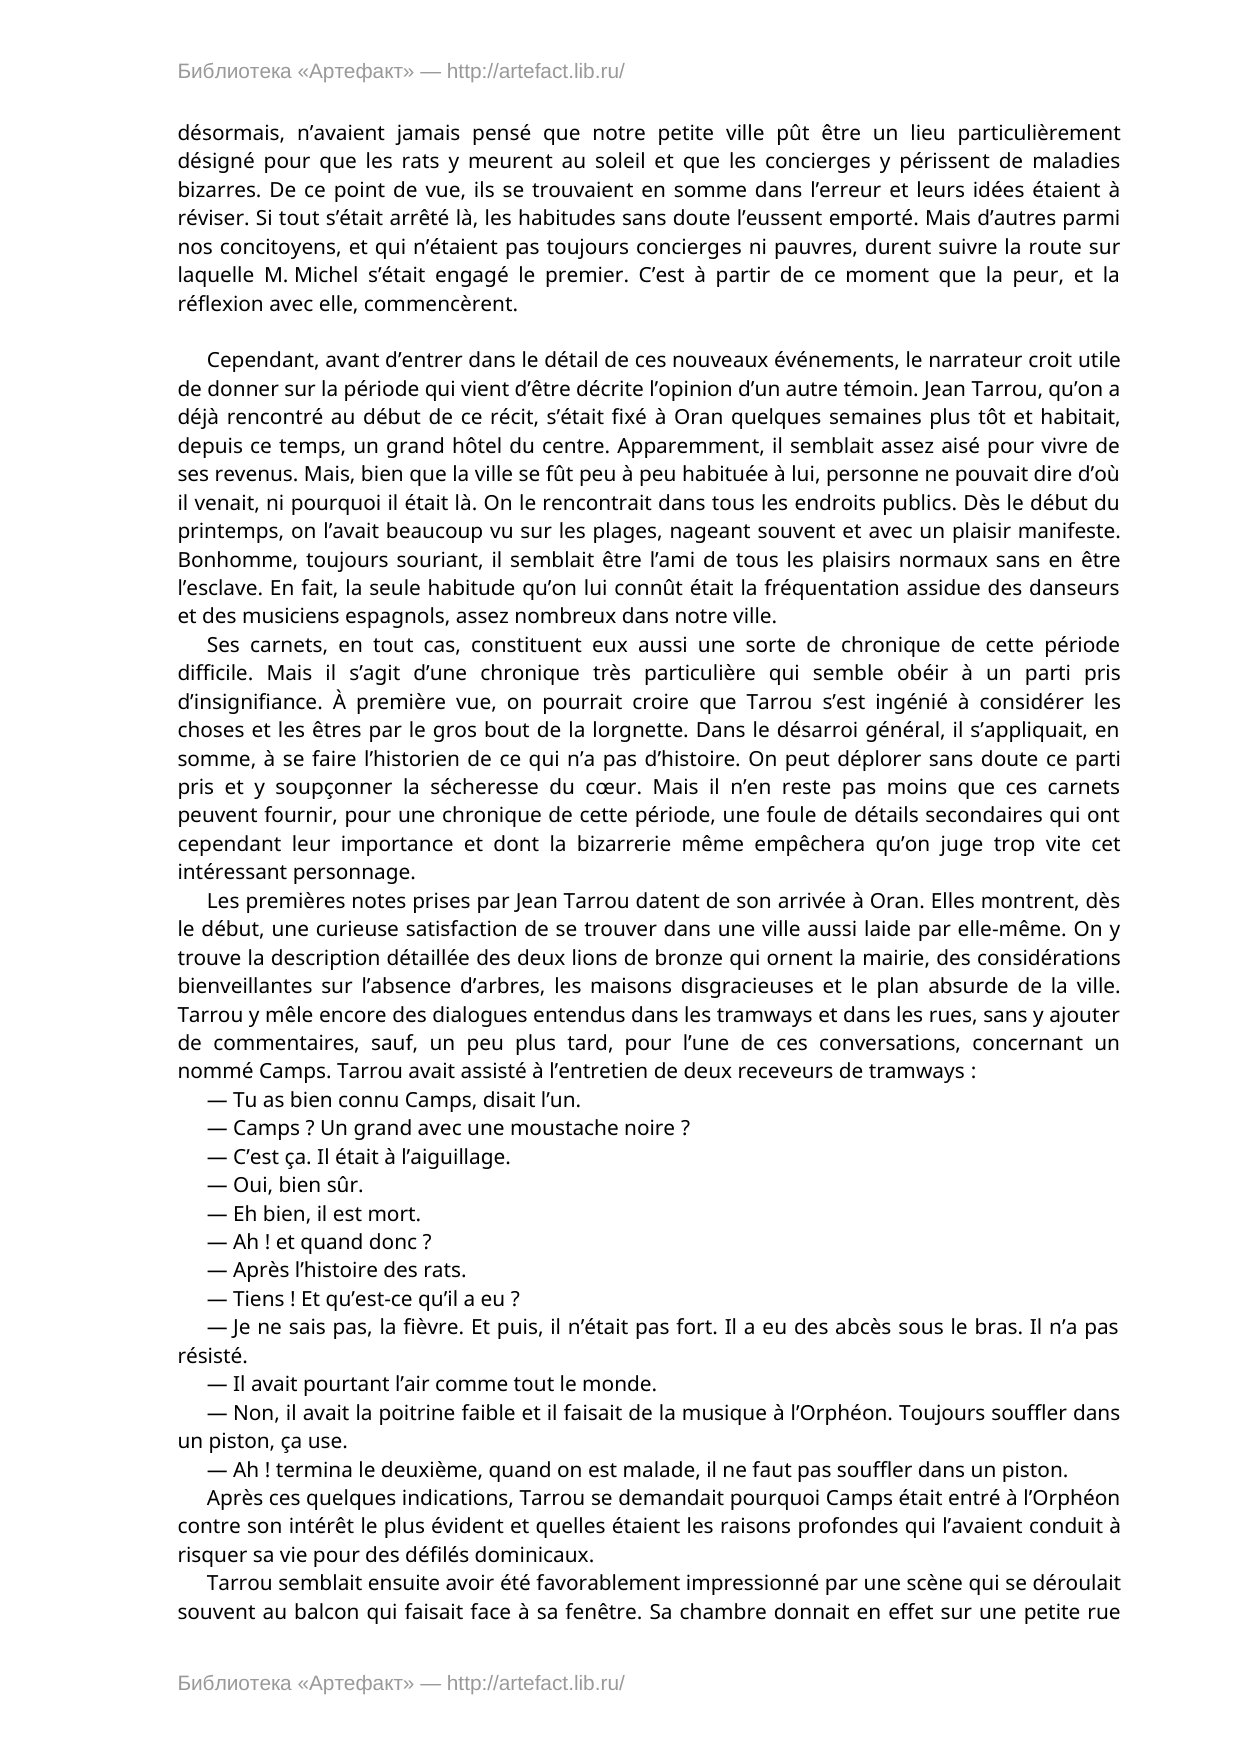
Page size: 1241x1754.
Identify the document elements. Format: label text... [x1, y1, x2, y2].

text Ses carnets, en tout cas, constituent eux aussi une sorte de chronique de cette période difficile. Mais il s’agit d’une chronique très particulière qui semble obéir à un parti pris d’insignifiance. À première vue, on pourrait croire que Tarrou s’est ingénié à considérer les choses et les êtres par le gros bout de la lorgnette. Dans le désarroi général, il s’appliquait, en somme, à se faire l’historien de ce qui n’a pas d’histoire. On peut déplorer sans doute ce parti pris et y soupçonner la sécheresse du cœur. Mais il n’en reste pas moins que ces carnets peuvent fournir, pour une chronique de cette période, une foule de détails secondaires qui ont cependant leur importance et dont la bizarrerie même empêchera qu’on juge trop vite cet intéressant personnage. [177, 630, 1122, 886]
text — Après l’histoire des rats. [177, 1256, 1122, 1284]
text — Eh bien, il est mort. [177, 1199, 1122, 1227]
text — Non, il avait la poitrine faible et il faisait de la musique à l’Orphéon. Toujours souffler dans un piston, ça use. [177, 1398, 1122, 1455]
text — Oui, bien sûr. [177, 1170, 1122, 1199]
text — Tu as bien connu Camps, disait l’un. [177, 1085, 1122, 1113]
text — Ah ! termina le deuxième, quand on est malade, il ne faut pas souffler dans un piston. [177, 1455, 1122, 1483]
text — Camps ? Un grand avec une moustache noire ? [177, 1113, 1122, 1142]
text — Ah ! et quand donc ? [177, 1227, 1122, 1256]
text — Je ne sais pas, la fièvre. Et puis, il n’était pas fort. Il a eu des abcès sous le bras. Il n’a pas résisté. [177, 1312, 1122, 1369]
text — Tiens ! Et qu’est-ce qu’il a eu ? [177, 1284, 1122, 1312]
text Cependant, avant d’entrer dans le détail de ces nouveaux événements, le narrateur croit utile de donner sur la période qui vient d’être décrite l’opinion d’un autre témoin. Jean Tarrou, qu’on a déjà rencontré au début de ce récit, s’était fixé à Oran quelques semaines plus tôt et habitait, depuis ce temps, un grand hôtel du centre. Apparemment, il semblait assez aisé pour vivre de ses revenus. Mais, bien que la ville se fût peu à peu habituée à lui, personne ne pouvait dire d’où il venait, ni pourquoi il était là. On le rencontrait dans tous les endroits publics. Dès le début du printemps, on l’avait beaucoup vu sur les plages, nageant souvent et avec un plaisir manifeste. Bonhomme, toujours souriant, il semblait être l’ami de tous les plaisirs normaux sans en être l’esclave. En fait, la seule habitude qu’on lui connût était la fréquentation assidue des danseurs et des musiciens espagnols, assez nombreux dans notre ville. [177, 346, 1122, 630]
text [177, 1568, 1122, 1625]
text Les premières notes prises par Jean Tarrou datent de son arrivée à Oran. Elles montrent, dès le début, une curieuse satisfaction de se trouver dans une ville aussi laide par elle-même. On y trouve la description détaillée des deux lions de bronze qui ornent la mairie, des considérations bienveillantes sur l’absence d’arbres, les maisons disgracieuses et le plan absurde de la ville. Tarrou y mêle encore des dialogues entendus dans les tramways et dans les rues, sans y ajouter de commentaires, sauf, un peu plus tard, pour l’une de ces conversations, concernant un nommé Camps. Tarrou avait assisté à l’entretien de deux receveurs de tramways : [177, 886, 1122, 1085]
text — C’est ça. Il était à l’aiguillage. [177, 1142, 1122, 1170]
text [177, 118, 1122, 317]
text — Il avait pourtant l’air comme tout le monde. [177, 1369, 1122, 1398]
text Après ces quelques indications, Tarrou se demandait pourquoi Camps était entré à l’Orphéon contre son intérêt le plus évident et quelles étaient les raisons profondes qui l’avaient conduit à risquer sa vie pour des défilés dominicaux. [177, 1483, 1122, 1568]
